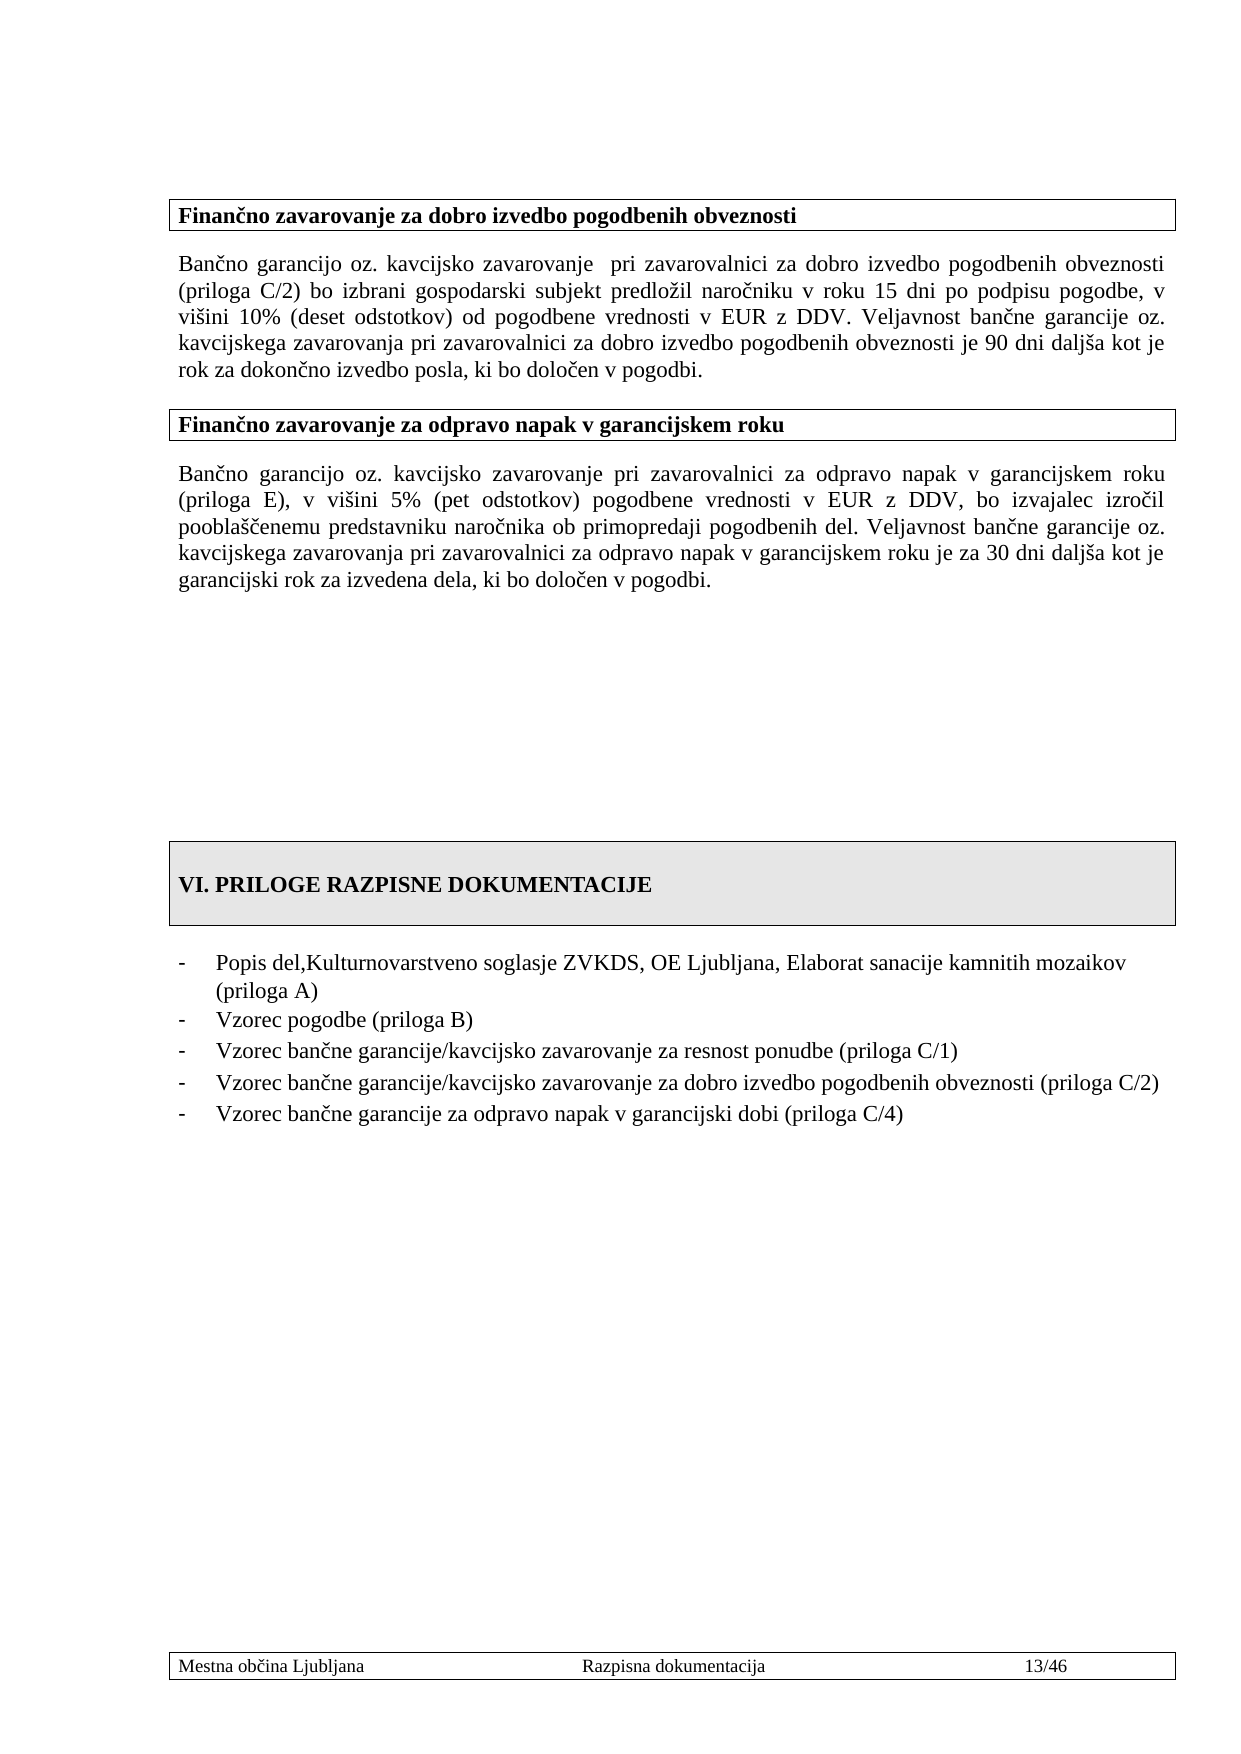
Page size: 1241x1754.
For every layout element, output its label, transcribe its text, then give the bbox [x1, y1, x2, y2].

list Popis del,Kulturnovarstveno soglasje ZVKDS, OE Ljubljana, Elaborat sanacije kamnitih mozaikov (priloga A) [178, 946, 1167, 1003]
list Vzorec bančne garancije/kavcijsko zavarovanje za resnost ponudbe (priloga C/1) [178, 1034, 1167, 1066]
list VI. PRILOGE RAZPISNE DOKUMENTACIJE [170, 867, 1175, 894]
list Vzorec bančne garancije za odpravo napak v garancijski dobi (priloga C/4) [178, 1097, 1167, 1128]
text Bančno garancijo oz. kavcijsko zavarovanje pri zavarovalnici za dobro izvedbo pogodbenih obveznosti (priloga C/2) bo izbrani gospodarski subjekt predložil naročniku v roku 15 dni po podpisu pogodbe, v višini 10% (deset odstotkov) od pogodbene vrednosti v EUR z DDV. Veljavnost bančne garancije oz. kavcijskega zavarovanja pri zavarovalnici za dobro izvedbo pogodbenih obveznosti je 90 dni daljša kot je rok za dokončno izvedbo posla, ki bo določen v pogodbi. [178, 250, 1167, 382]
list Vzorec pogodbe (priloga B) [178, 1003, 1167, 1034]
text Finančno zavarovanje za dobro izvedbo pogodbenih obveznosti [170, 200, 1175, 230]
list Vzorec bančne garancije/kavcijsko zavarovanje za dobro izvedbo pogodbenih obveznosti (priloga C/2) [178, 1066, 1167, 1097]
text Bančno garancijo oz. kavcijsko zavarovanje pri zavarovalnici za odpravo napak v garancijskem roku (priloga E), v višini 5% (pet odstotkov) pogodbene vrednosti v EUR z DDV, bo izvajalec izročil pooblaščenemu predstavniku naročnika ob primopredaji pogodbenih del. Veljavnost bančne garancije oz. kavcijskega zavarovanja pri zavarovalnici za odpravo napak v garancijskem roku je za 30 dni daljša kot je garancijski rok za izvedena dela, ki bo določen v pogodbi. [178, 460, 1167, 592]
list Finančno zavarovanje za odpravo napak v garancijskem roku [170, 410, 1175, 440]
